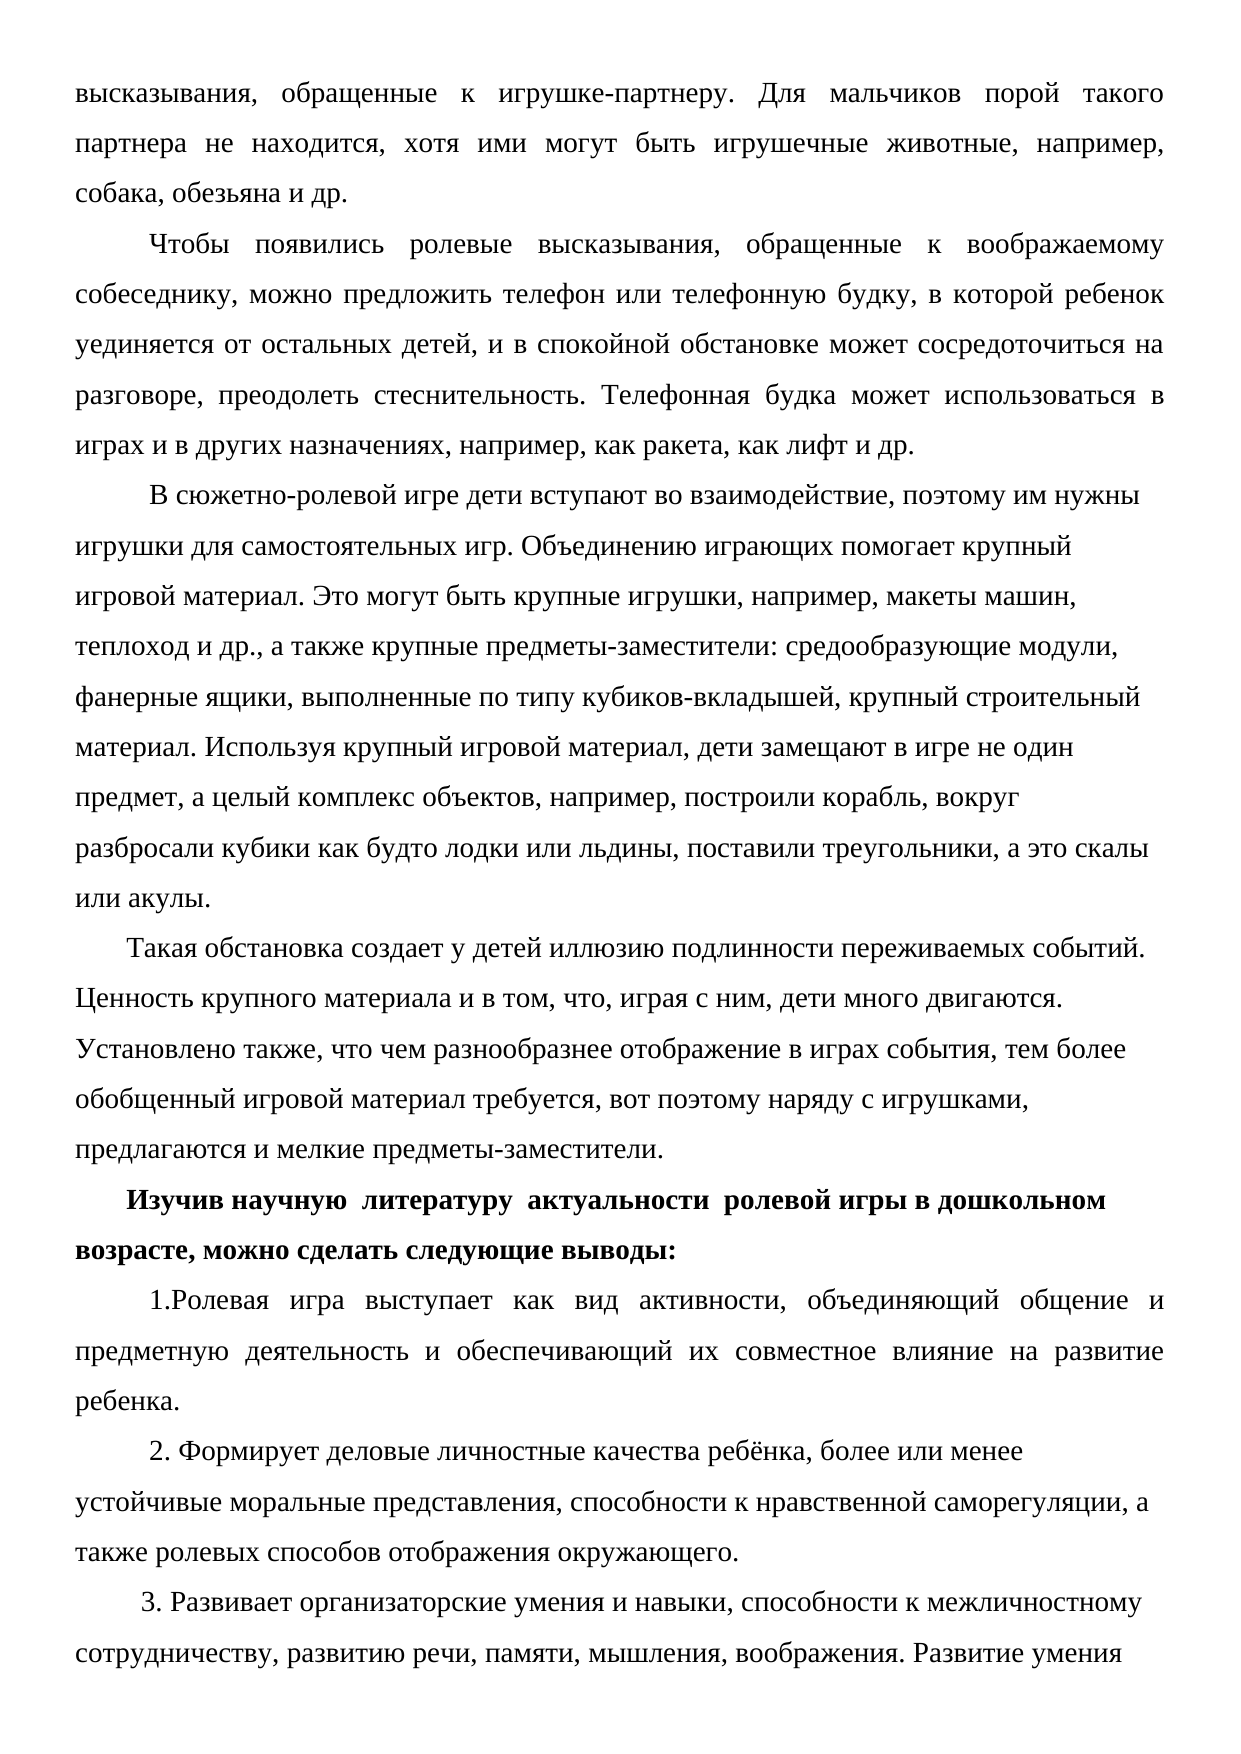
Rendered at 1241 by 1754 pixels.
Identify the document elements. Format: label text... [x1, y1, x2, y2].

text В сюжетно-ролевой игре дети вступают во взаимодействие, поэтому им нужны игрушки для самостоятельных игр. Объединению играющих помогает крупный игровой материал. Это могут быть крупные игрушки, например, макеты машин, теплоход и др., а также крупные предметы-заместители: средообразующие модули, фанерные ящики, выполненные по типу кубиков-вкладышей, крупный строительный материал. Используя крупный игровой материал, дети замещают в игре не один предмет, а целый комплекс объектов, например, построили корабль, вокруг разбросали кубики как будто лодки или льдины, поставили треугольники, а это скалы или акулы. Такая обстановка создает у детей иллюзию подлинности переживаемых событий. Ценность крупного материала и в том, что, играя с ним, дети много двигаются. Установлено также, что чем разнообразнее отображение в играх события, тем более обобщенный игровой материал требуется, вот поэтому наряду с игрушками, предлагаются и мелкие предметы-заместители. Изучив научную литературу актуальности ролевой игры в дошкольном возрасте, можно сделать следующие выводы: [75, 477, 1165, 1266]
text 1.Ролевая игра выступает как вид активности, объединяющий общение и предметную деятельность и обеспечивающий их совместное влияние на развитие ребенка. [75, 1282, 1165, 1417]
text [75, 75, 1165, 209]
text Чтобы появились ролевые высказывания, обращенные к воображаемому собеседнику, можно предложить телефон или телефонную будку, в которой ребенок уединяется от остальных детей, и в спокойной обстановке может сосредоточиться на разговоре, преодолеть стеснительность. Телефонная будка может использоваться в играх и в других назначениях, например, как ракета, как лифт и др. [75, 226, 1165, 461]
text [75, 1433, 1165, 1668]
